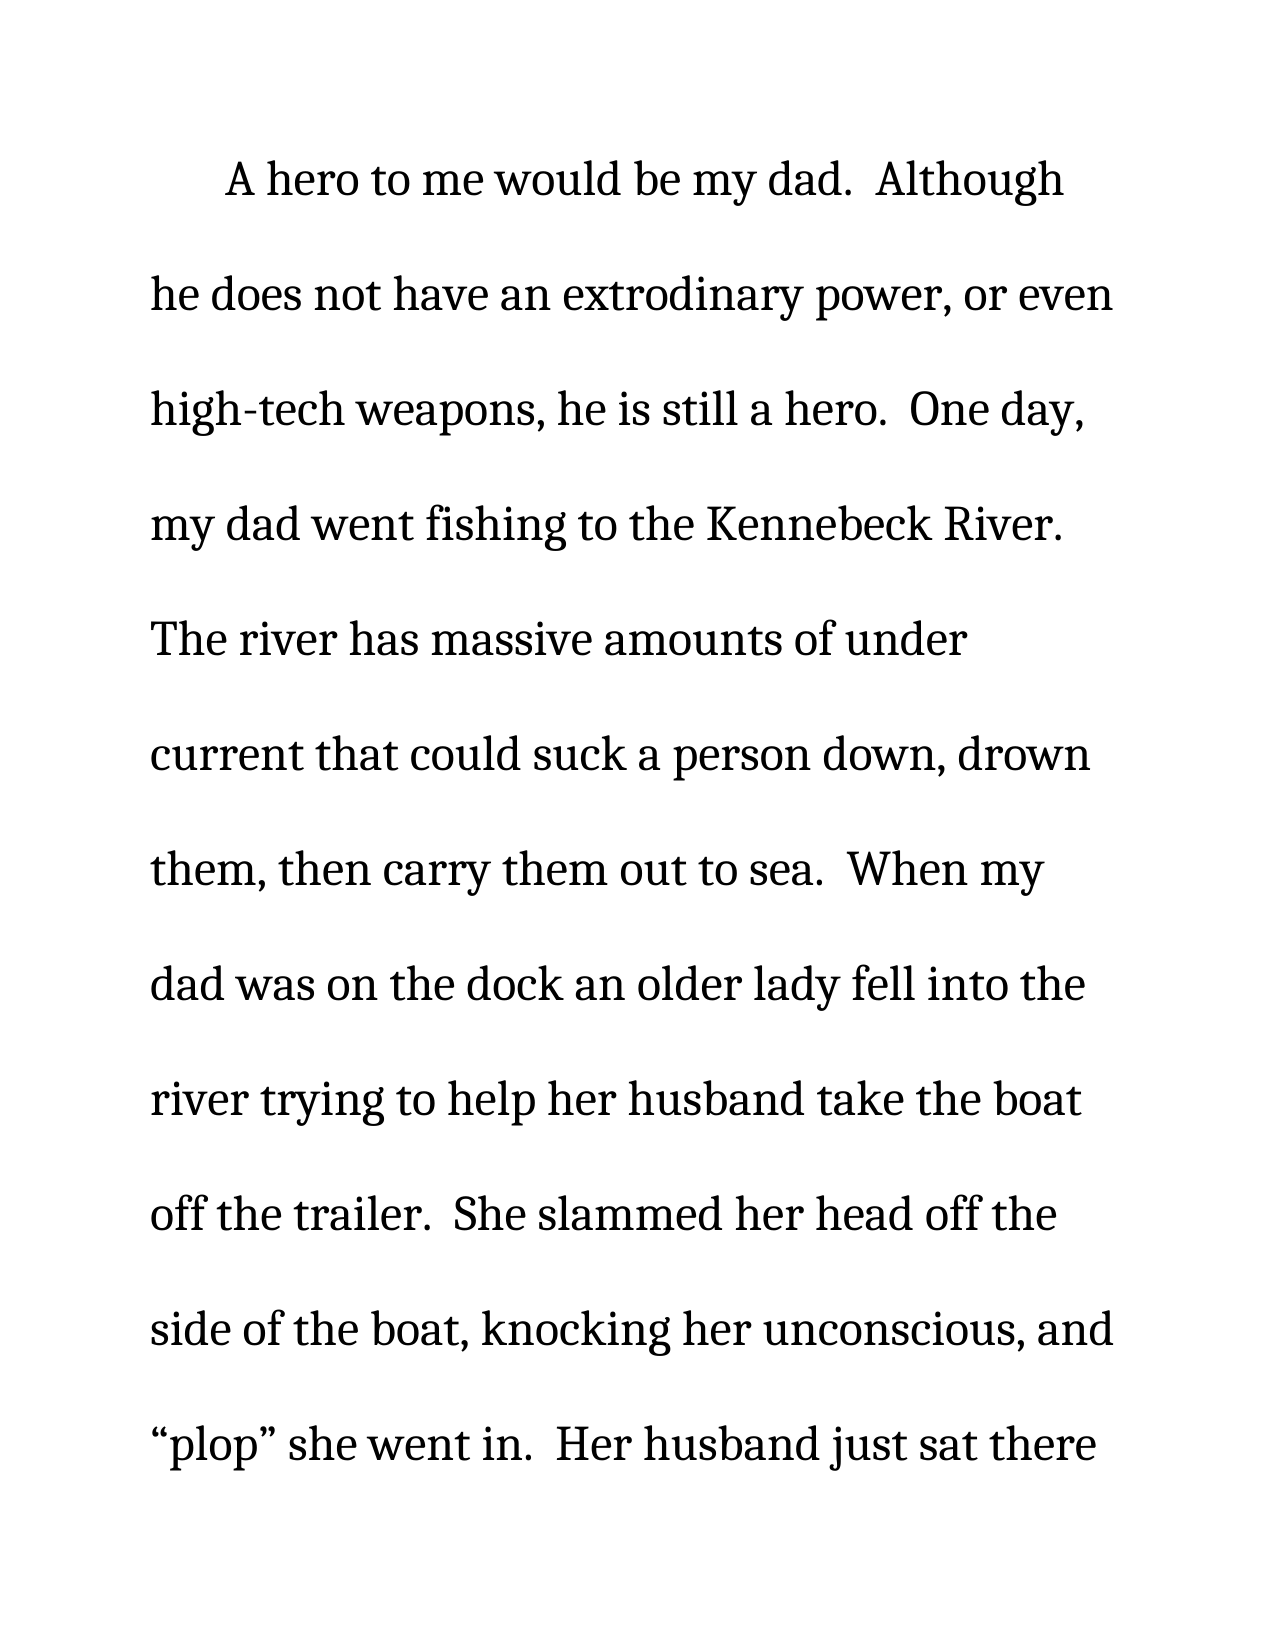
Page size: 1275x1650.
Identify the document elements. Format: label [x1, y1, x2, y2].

text [150, 150, 1125, 1472]
